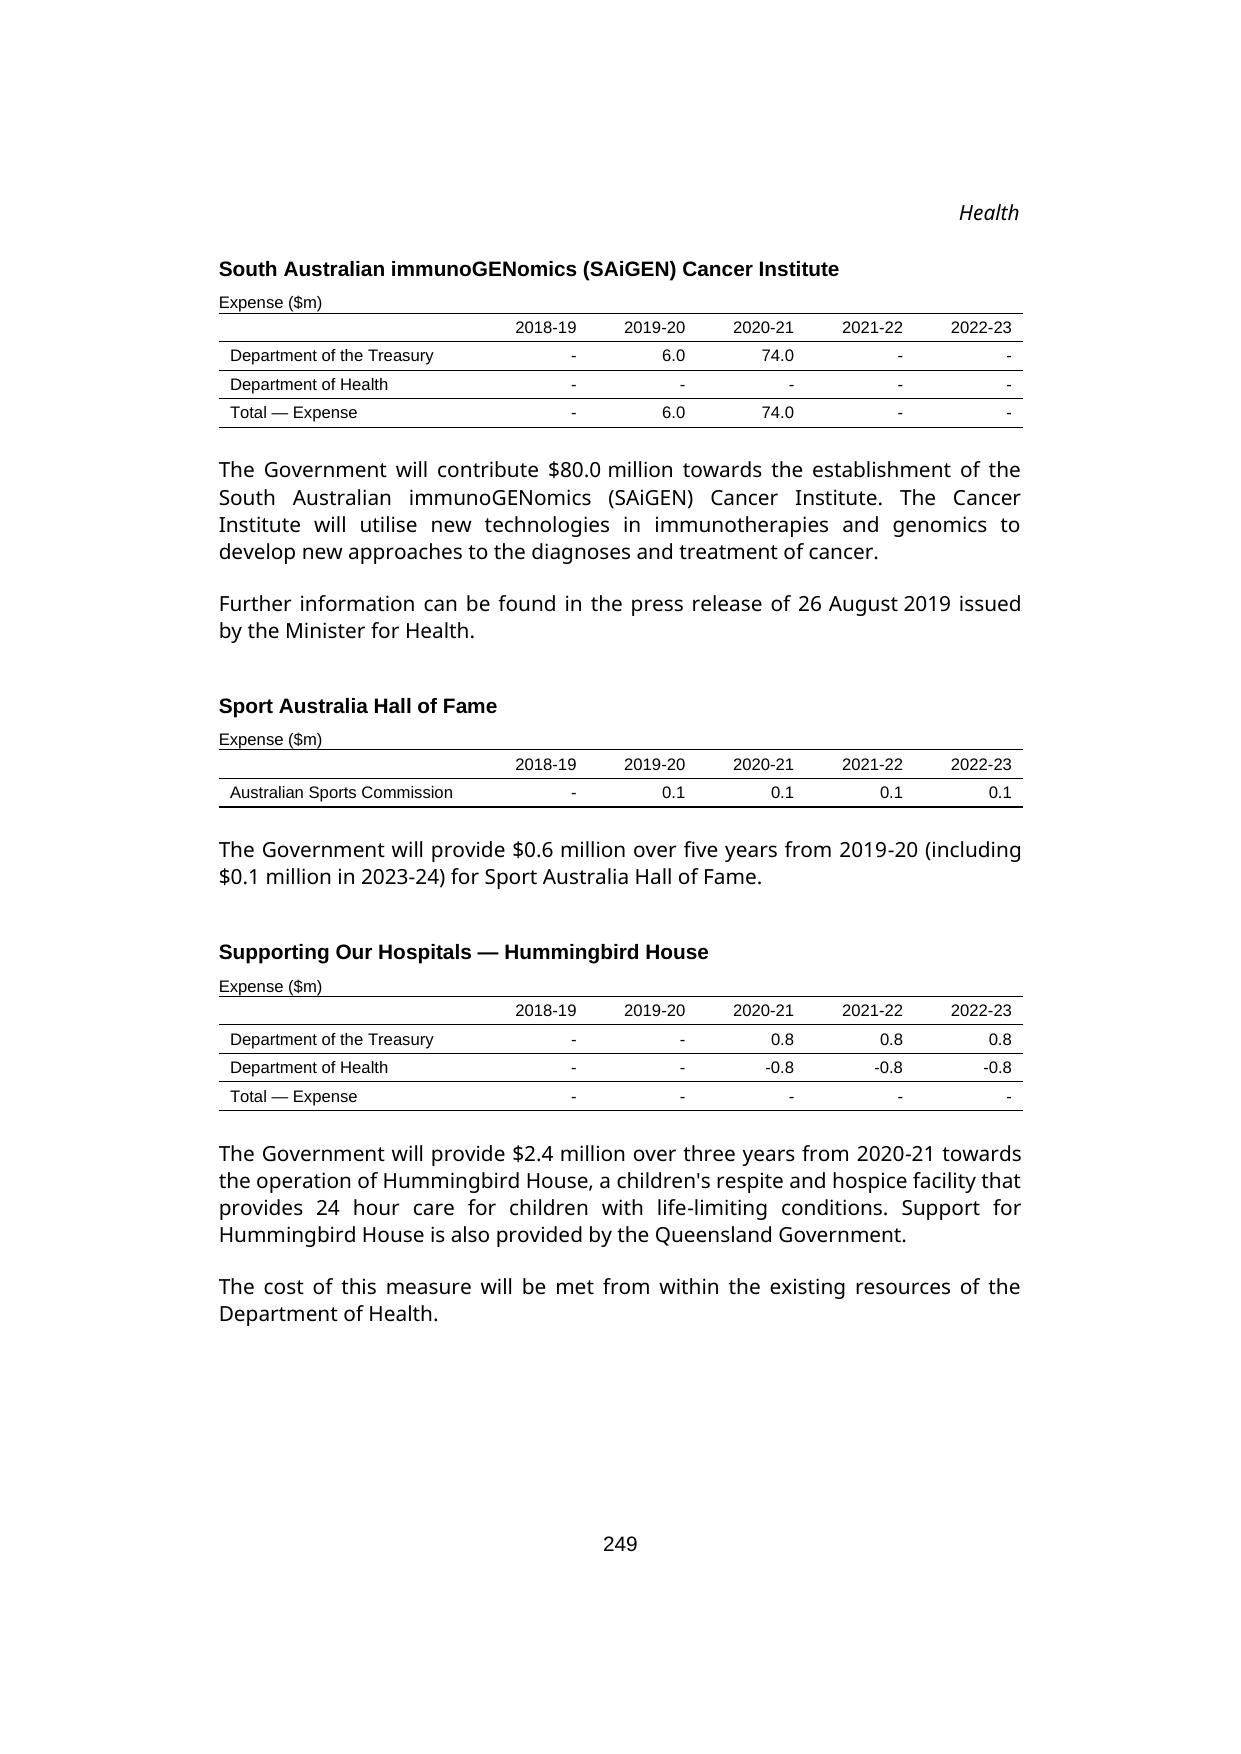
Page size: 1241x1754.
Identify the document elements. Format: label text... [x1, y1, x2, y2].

subtitle Expense ($m) [218, 293, 1022, 312]
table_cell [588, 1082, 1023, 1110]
title Sport Australia Hall of Fame [218, 694, 1022, 718]
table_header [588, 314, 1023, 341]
title Supporting Our Hospitals — Hummingbird House [218, 940, 1022, 964]
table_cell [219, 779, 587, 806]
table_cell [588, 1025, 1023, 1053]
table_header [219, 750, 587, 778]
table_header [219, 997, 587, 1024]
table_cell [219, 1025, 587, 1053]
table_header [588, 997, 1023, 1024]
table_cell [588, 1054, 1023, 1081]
title South Australian immunoGENomics (SAiGEN) Cancer Institute [218, 257, 1022, 281]
subtitle Expense ($m) [218, 976, 1022, 996]
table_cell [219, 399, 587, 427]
text The Government will provide $0.6 million over five years from 2019-20 (including $0.1 million in 2023-24) for Sport Australia Hall of Fame. [218, 836, 1022, 890]
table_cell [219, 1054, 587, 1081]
text The Government will provide $2.4 million over three years from 2020-21 towards the operation of Hummingbird House, a children's respite and hospice facility that provides 24 hour care for children with life-limiting conditions. Support for Hummingbird House is also provided by the Queensland Government. [218, 1139, 1022, 1248]
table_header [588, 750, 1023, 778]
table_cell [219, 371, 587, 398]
text The cost of this measure will be met from within the existing resources of the Department of Health. [218, 1273, 1022, 1327]
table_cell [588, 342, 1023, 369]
text The Government will contribute $80.0 million towards the establishment of the South Australian immunoGENomics (SAiGEN) Cancer Institute. The Cancer Institute will utilise new technologies in immunotherapies and genomics to develop new approaches to the diagnoses and treatment of cancer. [218, 456, 1022, 564]
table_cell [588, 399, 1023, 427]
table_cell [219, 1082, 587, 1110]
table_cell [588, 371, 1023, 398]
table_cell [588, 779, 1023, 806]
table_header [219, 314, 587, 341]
subtitle Expense ($m) [218, 730, 1022, 749]
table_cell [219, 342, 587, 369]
text Further information can be found in the press release of 26 August 2019 issued by the Minister for Health. [218, 589, 1022, 644]
